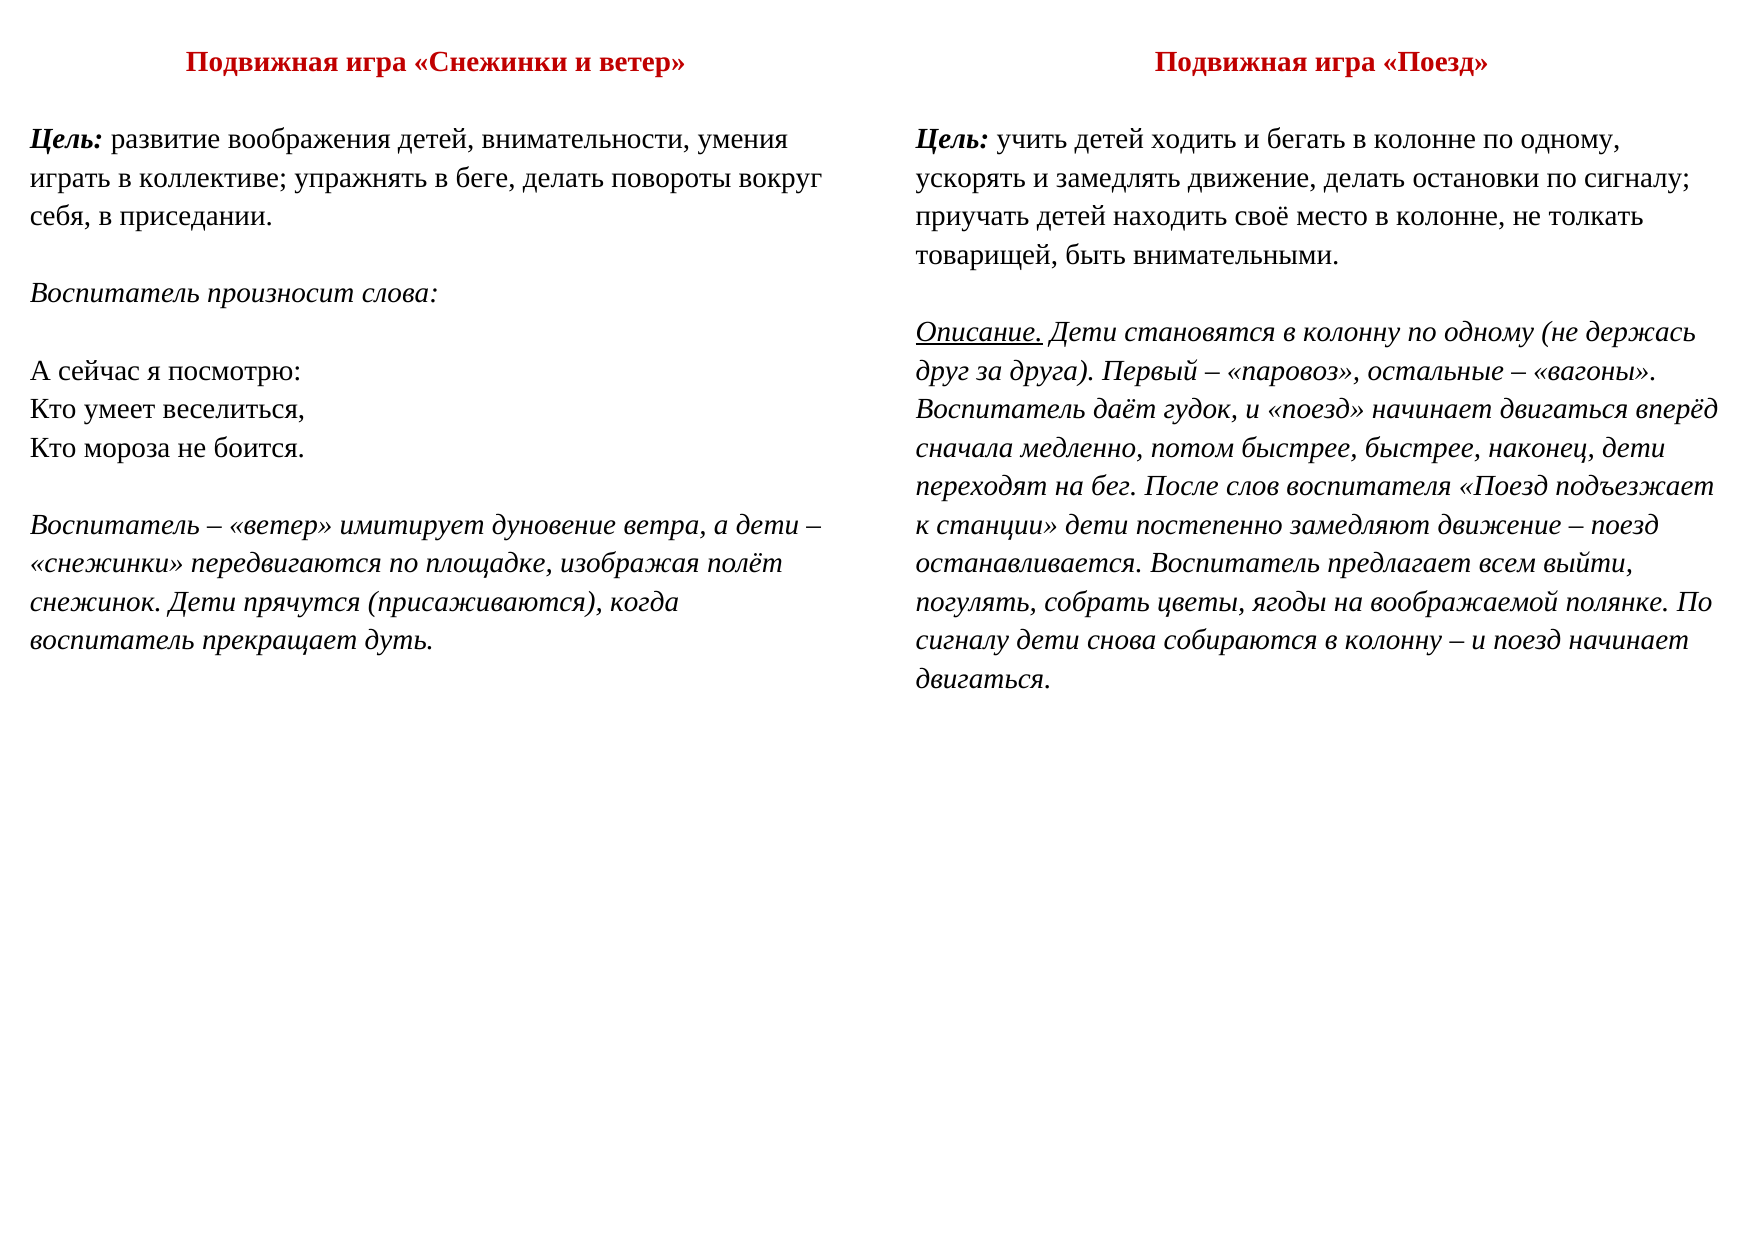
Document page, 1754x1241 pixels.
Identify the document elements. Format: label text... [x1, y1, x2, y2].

text Подвижная игра «Снежинки и ветер» [29, 44, 842, 78]
text Воспитатель – «ветер» имитирует дуновение ветра, а дети – «снежинки» передвигаются по площадке, изображая полёт снежинок. Дети прячутся (присаживаются), когда воспитатель прекращает дуть. [29, 507, 842, 656]
text Кто мороза не боится. [29, 430, 842, 463]
text Подвижная игра «Поезд» [915, 44, 1728, 78]
text Описание. Дети становятся в колонну по одному (не держась друг за друга). Первый – «паровоз», остальные – «вагоны». Воспитатель даёт гудок, и «поезд» начинает двигаться вперёд сначала медленно, потом быстрее, быстрее, наконец, дети переходят на бег. После слов воспитателя «Поезд подъезжает к станции» дети постепенно замедляют движение – поезд останавливается. Воспитатель предлагает всем выйти, погулять, собрать цветы, ягоды на воображаемой полянке. По сигналу дети снова собираются в колонну – и поезд начинает двигаться. [915, 314, 1728, 694]
text Цель: развитие воображения детей, внимательности, умения играть в коллективе; упражнять в беге, делать повороты вокруг себя, в приседании. [29, 121, 842, 232]
text Воспитатель произносит слова: [29, 276, 842, 309]
text Кто умеет веселиться, [29, 391, 842, 425]
text Цель: учить детей ходить и бегать в колонне по одному, ускорять и замедлять движение, делать остановки по сигналу; приучать детей находить своё место в колонне, не толкать товарищей, быть внимательными. [915, 121, 1728, 271]
text А сейчас я посмотрю: [29, 353, 842, 386]
